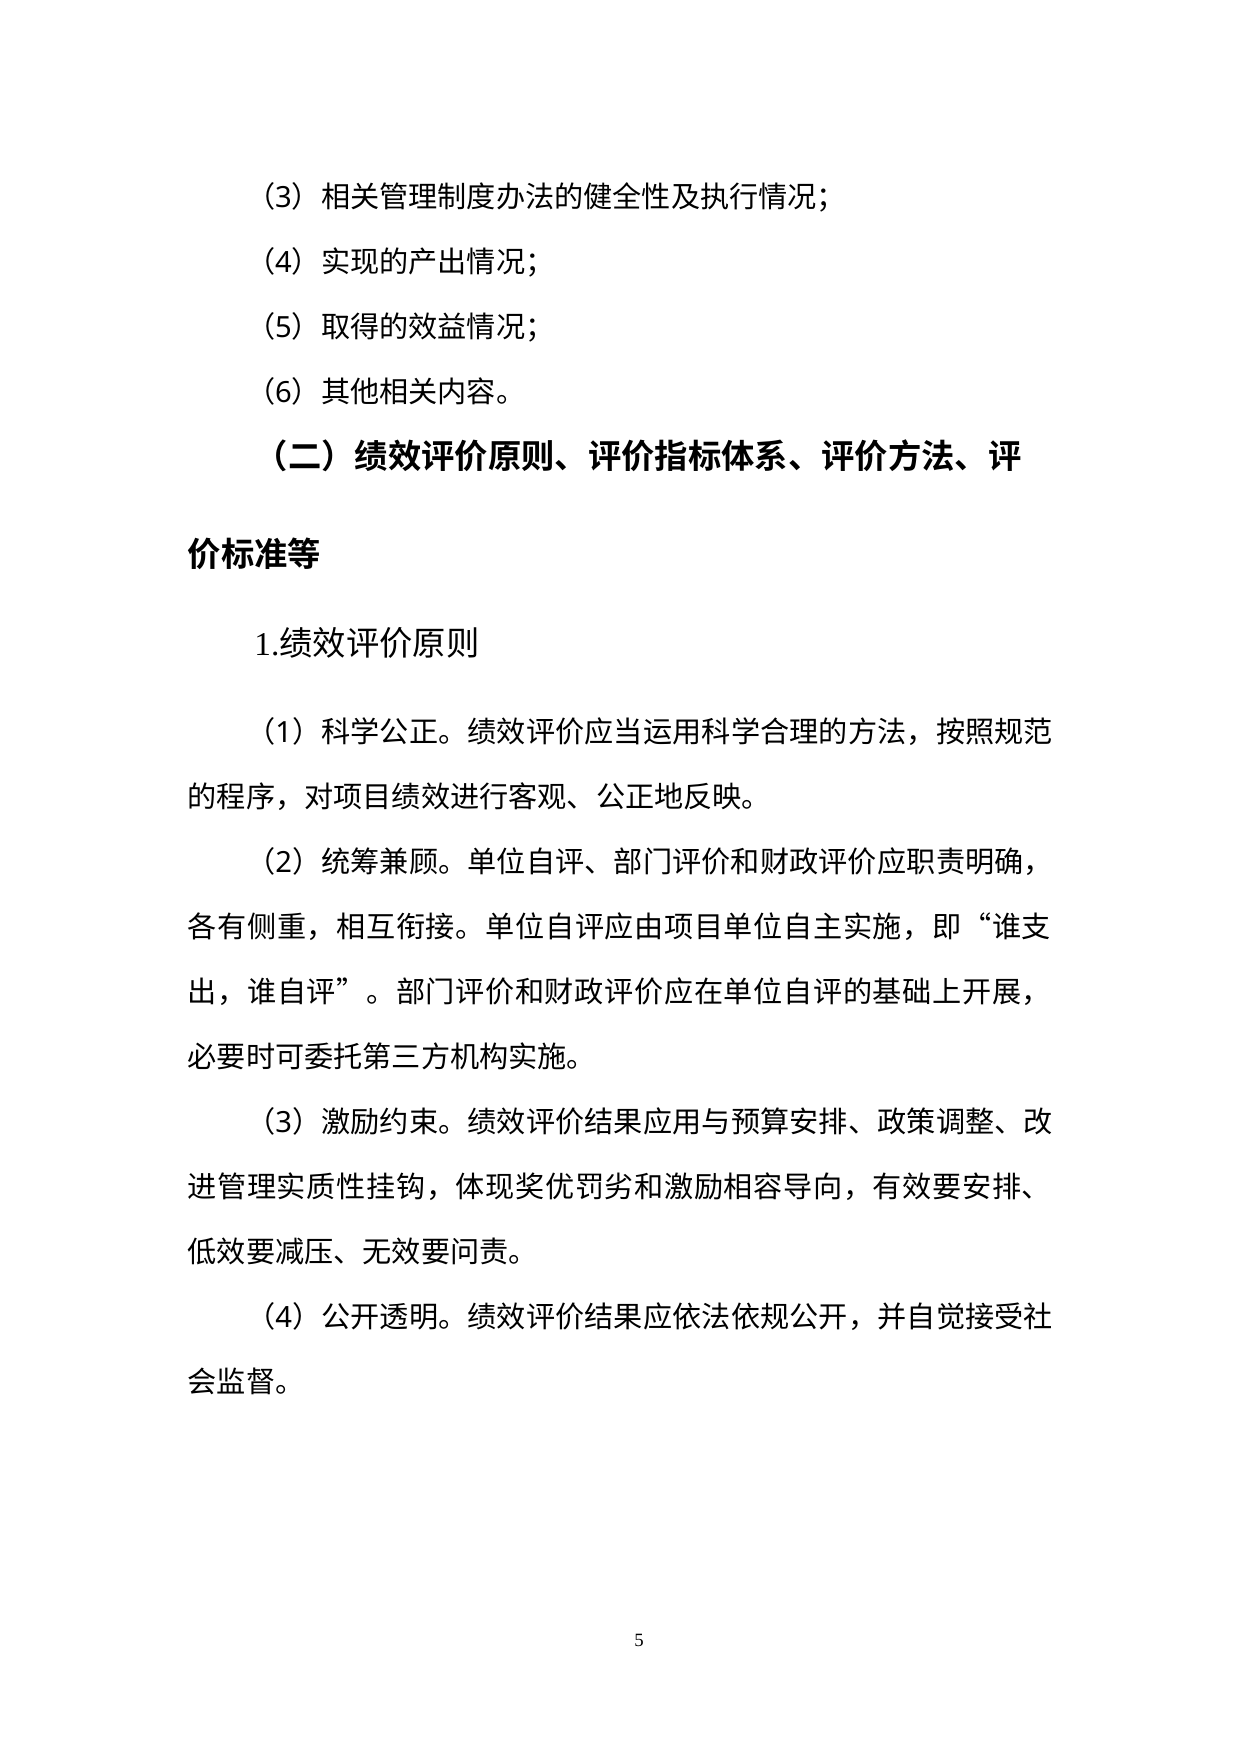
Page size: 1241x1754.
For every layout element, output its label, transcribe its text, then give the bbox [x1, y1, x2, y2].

subtitle （二）绩效评价原则、评价指标体系、评价方法、评价标准等 [187, 422, 1053, 584]
text （6）其他相关内容。 [187, 357, 1053, 422]
text （4）实现的产出情况； [187, 227, 1053, 292]
text （2）统筹兼顾。单位自评、部门评价和财政评价应职责明确，各有侧重，相互衔接。单位自评应由项目单位自主实施，即“谁支出，谁自评”。部门评价和财政评价应在单位自评的基础上开展，必要时可委托第三方机构实施。 [187, 828, 1053, 1088]
text （3）激励约束。绩效评价结果应用与预算安排、政策调整、改进管理实质性挂钩，体现奖优罚劣和激励相容导向，有效要安排、低效要减压、无效要问责。 [187, 1088, 1053, 1283]
text （3）相关管理制度办法的健全性及执行情况； [187, 162, 1053, 227]
subtitle 1.绩效评价原则 [187, 608, 1053, 673]
text （1）科学公正。绩效评价应当运用科学合理的方法，按照规范的程序，对项目绩效进行客观、公正地反映。 [187, 698, 1053, 828]
text （4）公开透明。绩效评价结果应依法依规公开，并自觉接受社会监督。 [187, 1283, 1053, 1413]
text （5）取得的效益情况； [187, 292, 1053, 357]
